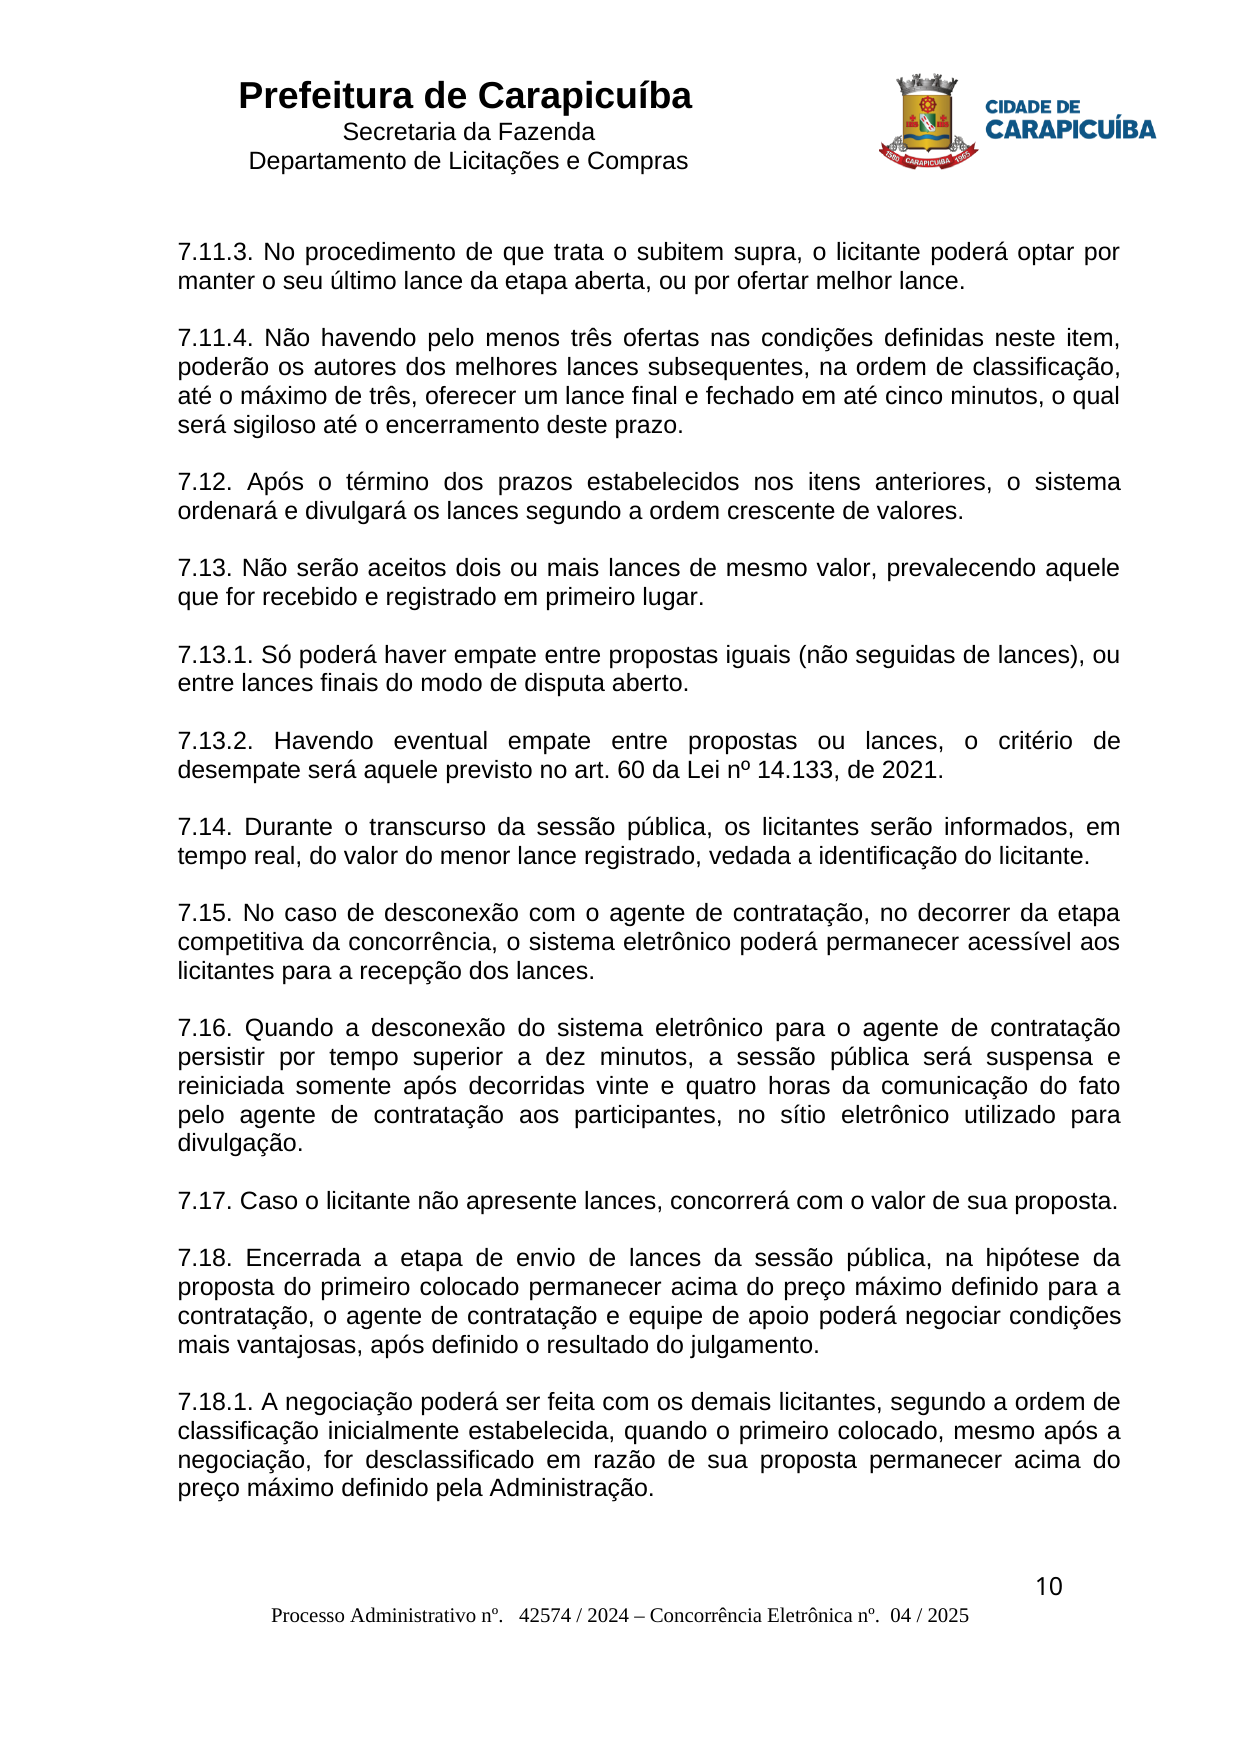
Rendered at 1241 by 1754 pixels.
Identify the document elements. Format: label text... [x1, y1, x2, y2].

text 7.14. Durante o transcurso da sessão pública, os licitantes serão informados, em tempo real, do valor do menor lance registrado, vedada a identificação do licitante. [177, 812, 1122, 870]
text 7.13. Não serão aceitos dois ou mais lances de mesmo valor, prevalecendo aquele que for recebido e registrado em primeiro lugar. [177, 553, 1122, 611]
text 7.11.4. Não havendo pelo menos três ofertas nas condições definidas neste item, poderão os autores dos melhores lances subsequentes, na ordem de classificação, até o máximo de três, oferecer um lance final e fechado em até cinco minutos, o qual será sigiloso até o encerramento deste prazo. [177, 323, 1122, 438]
text 7.18. Encerrada a etapa de envio de lances da sessão pública, na hipótese da proposta do primeiro colocado permanecer acima do preço máximo definido para a contratação, o agente de contratação e equipe de apoio poderá negociar condições mais vantajosas, após definido o resultado do julgamento. [177, 1243, 1122, 1358]
picture [877, 65, 1159, 172]
text 7.16. Quando a desconexão do sistema eletrônico para o agente de contratação persistir por tempo superior a dez minutos, a sessão pública será suspensa e reiniciada somente após decorridas vinte e quatro horas da comunicação do fato pelo agente de contratação aos participantes, no sítio eletrônico utilizado para divulgação. [177, 1013, 1122, 1157]
text 7.17. Caso o licitante não apresente lances, concorrerá com o valor de sua proposta. [177, 1186, 1122, 1215]
text 7.13.2. Havendo eventual empate entre propostas ou lances, o critério de desempate será aquele previsto no art. 60 da Lei nº 14.133, de 2021. [177, 726, 1122, 783]
text 7.13.1. Só poderá haver empate entre propostas iguais (não seguidas de lances), ou entre lances finais do modo de disputa aberto. [177, 640, 1122, 697]
text 7.15. No caso de desconexão com o agente de contratação, no decorrer da etapa competitiva da concorrência, o sistema eletrônico poderá permanecer acessível aos licitantes para a recepção dos lances. [177, 898, 1122, 985]
text 7.12. Após o término dos prazos estabelecidos nos itens anteriores, o sistema ordenará e divulgará os lances segundo a ordem crescente de valores. [177, 467, 1122, 525]
text 7.11.3. No procedimento de que trata o subitem supra, o licitante poderá optar por manter o seu último lance da etapa aberta, ou por ofertar melhor lance. [177, 237, 1122, 295]
text 7.18.1. A negociação poderá ser feita com os demais licitantes, segundo a ordem de classificação inicialmente estabelecida, quando o primeiro colocado, mesmo após a negociação, for desclassificado em razão de sua proposta permanecer acima do preço máximo definido pela Administração. [177, 1387, 1122, 1502]
